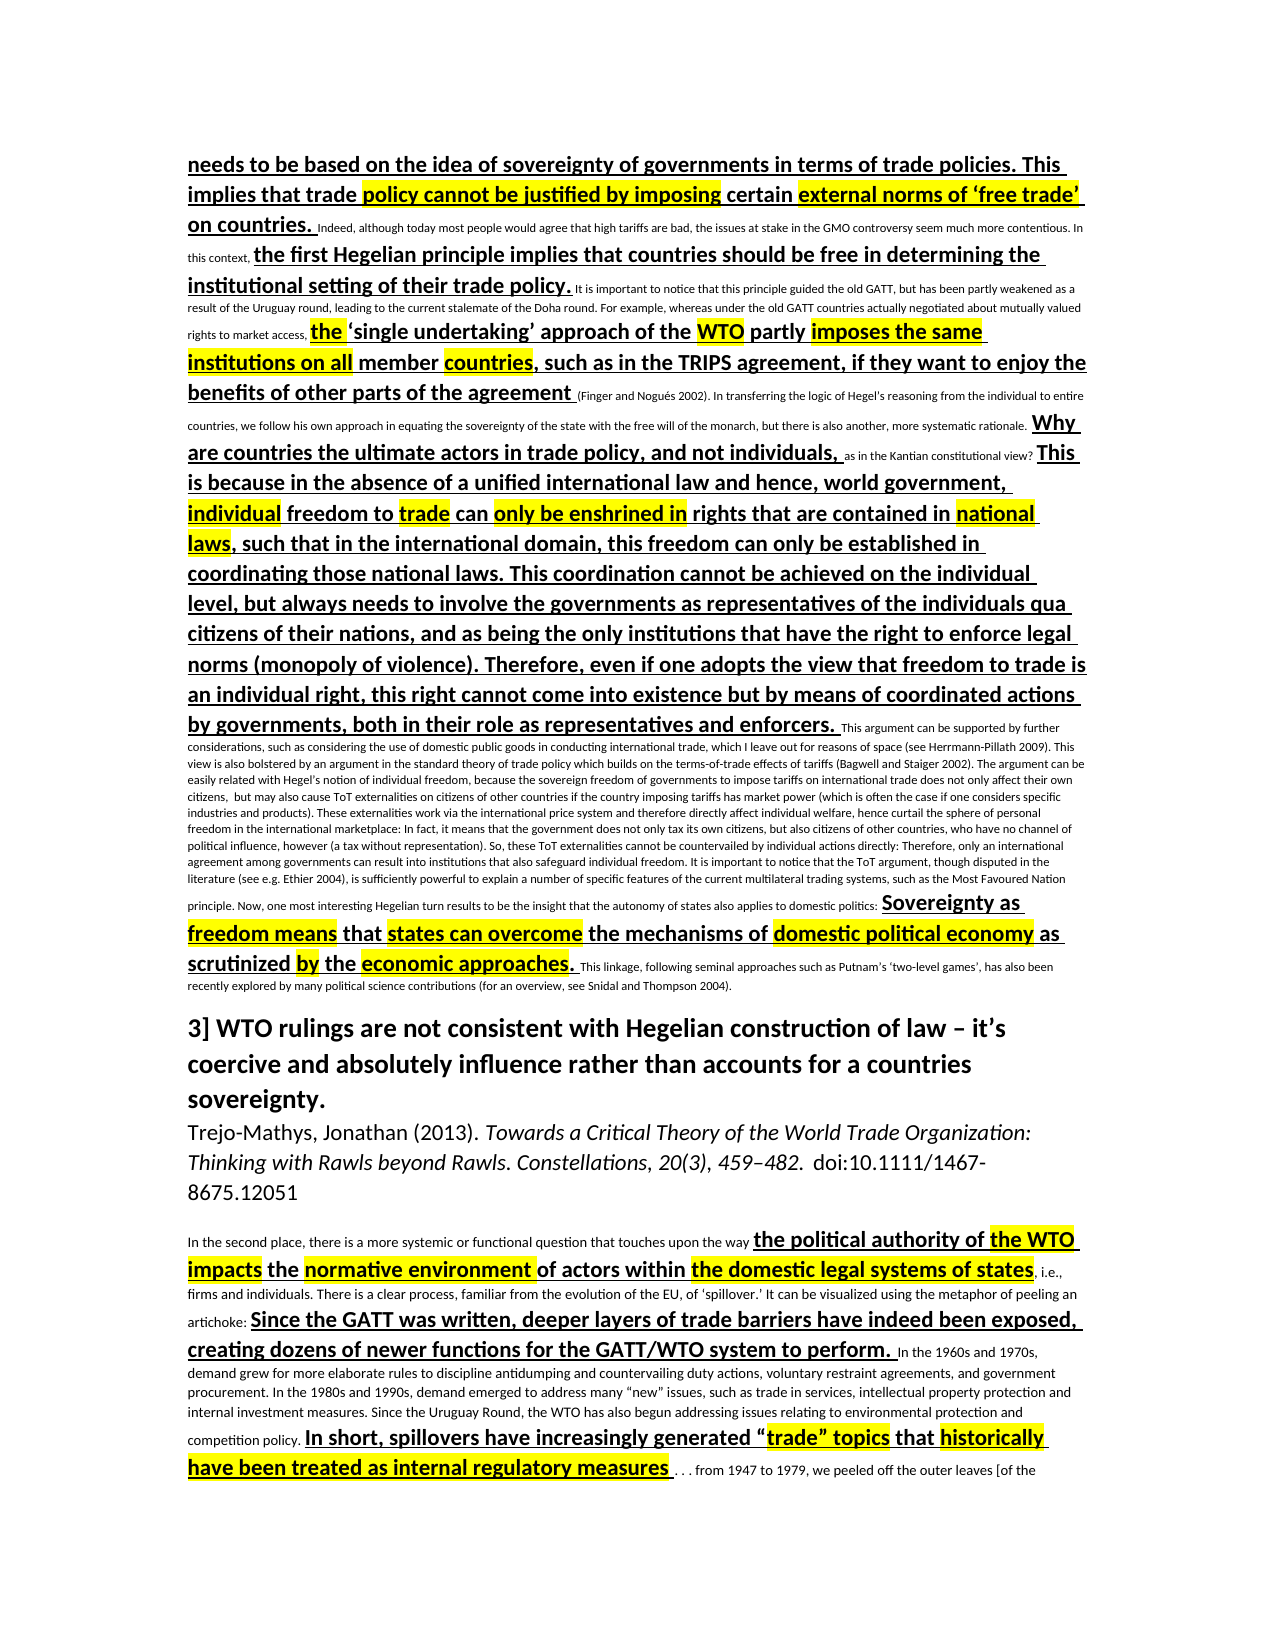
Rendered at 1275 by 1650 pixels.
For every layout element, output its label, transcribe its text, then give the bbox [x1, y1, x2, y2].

text Trejo-Mathys, Jonathan (2013). Towards a Critical Theory of the World Trade Organization: Thinking with Rawls beyond Rawls. Constellations, 20(3), 459–482. doi:10.1111/1467-8675.12051 [187, 1118, 1087, 1207]
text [187, 373, 1087, 674]
subtitle 3] WTO rulings are not consistent with Hegelian construction of law – it’s coercive and absolutely influence rather than accounts for a countries sovereignty. [187, 1011, 1087, 1116]
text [187, 1225, 1087, 1481]
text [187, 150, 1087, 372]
